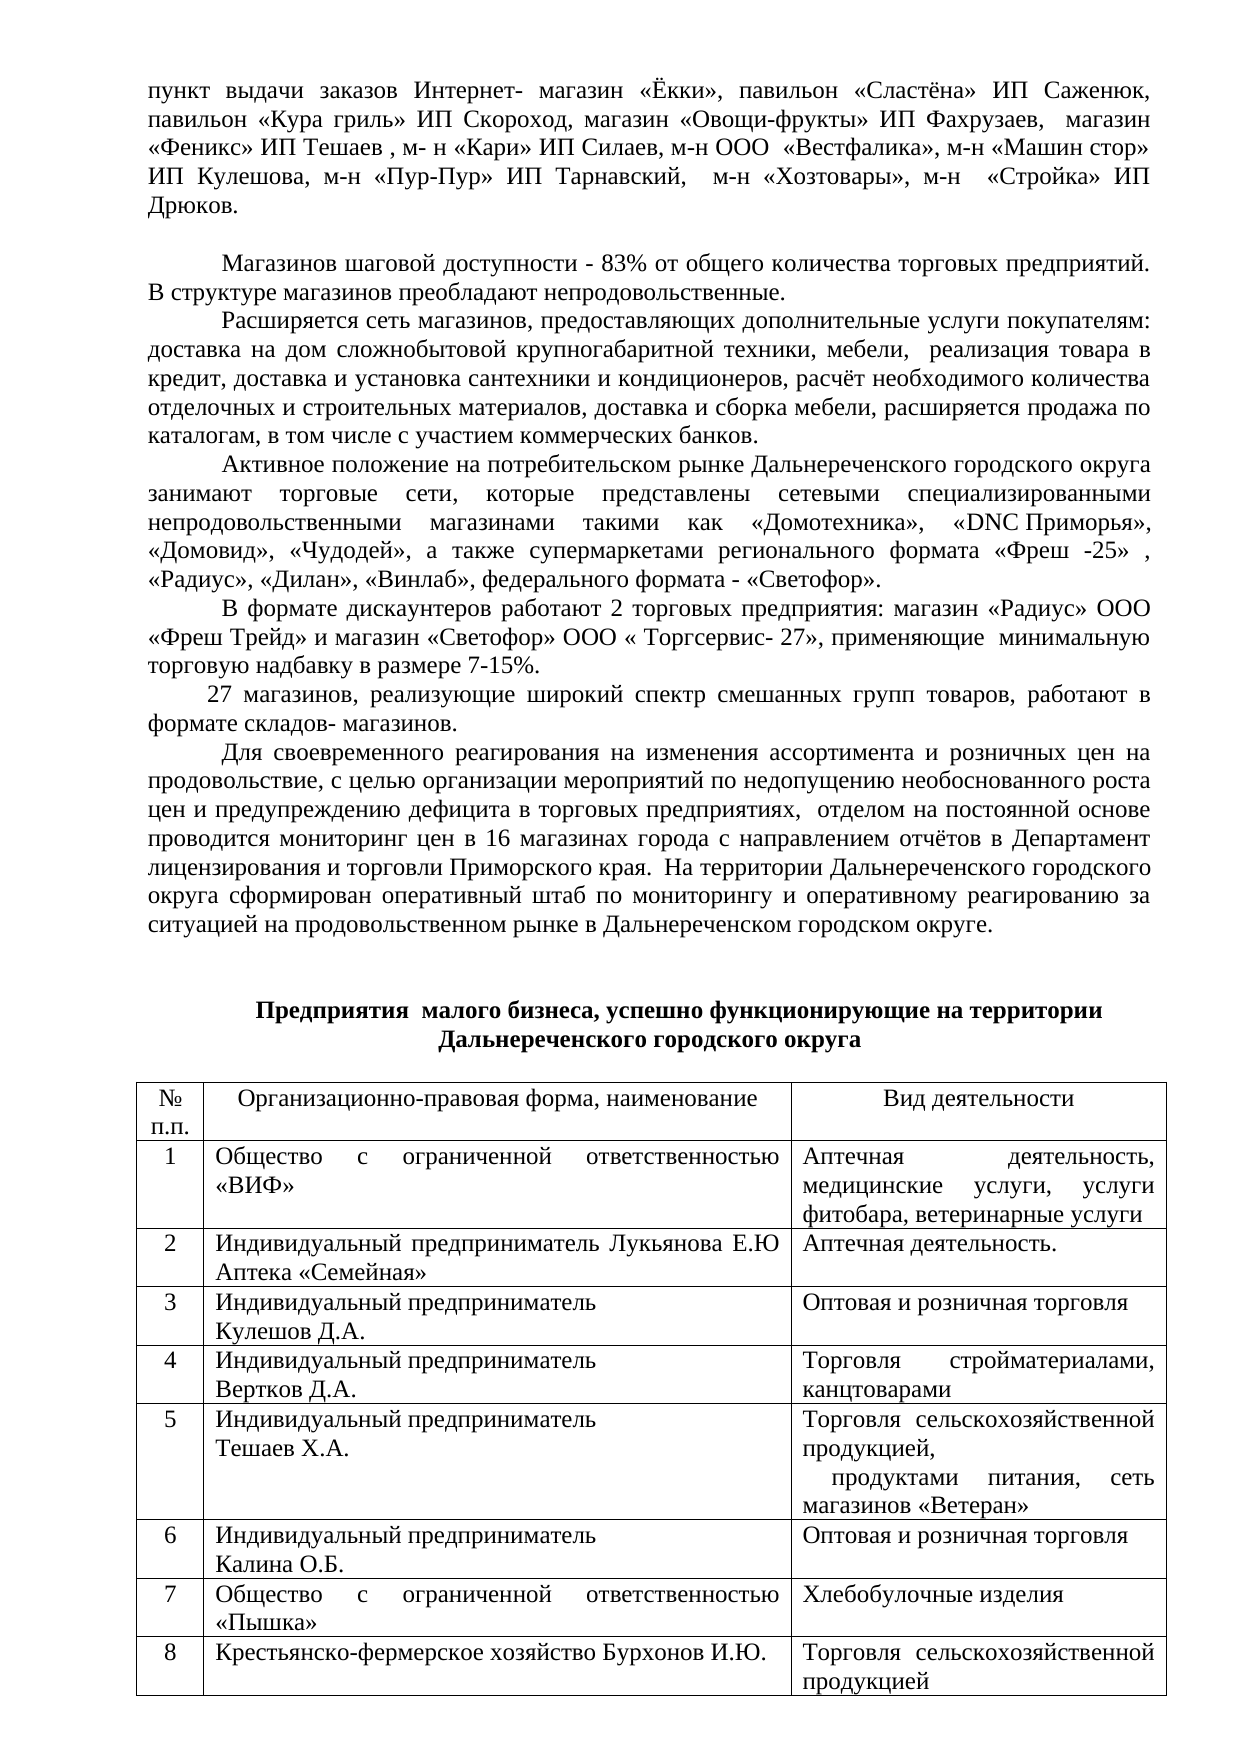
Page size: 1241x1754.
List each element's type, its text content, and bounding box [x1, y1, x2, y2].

table_cell 4 [137, 1346, 203, 1403]
table_header Организационно-правовая форма, наименование [204, 1083, 791, 1140]
text Активное положение на потребительском рынке Дальнереченского городского округа занимают торговые сети, которые представлены сетевыми специализированными непродовольственными магазинами такими как «Домотехника», «DNC Приморья», «Домовид», «Чудодей», а также супермаркетами регионального формата «Фреш -25» , «Радиус», «Дилан», «Винлаб», федерального формата - «Светофор». [148, 449, 1152, 593]
table_cell Торговля стройматериалами, канцтоварами [792, 1346, 1166, 1403]
table_cell 6 [137, 1520, 203, 1578]
table_header Вид деятельности [792, 1083, 1166, 1140]
table_cell 1 [137, 1141, 203, 1227]
table_cell 3 [137, 1287, 203, 1344]
table_cell 7 [137, 1579, 203, 1636]
table_cell Аптечная деятельность, медицинские услуги, услуги фитобара, ветеринарные услуги [792, 1141, 1166, 1227]
table_cell Индивидуальный предприниматель Кулешов Д.А. [204, 1287, 791, 1344]
table_header № п.п. [137, 1083, 203, 1140]
table_cell Оптовая и розничная торговля [792, 1287, 1166, 1344]
table_cell Общество с ограниченной ответственностью «Пышка» [204, 1579, 791, 1636]
text Магазинов шаговой доступности - 83% от общего количества торговых предприятий. В структуре магазинов преобладают непродовольственные. [148, 248, 1152, 305]
text В формате дискаунтеров работают 2 торговых предприятия: магазин «Радиус» ООО «Фреш Трейд» и магазин «Светофор» ООО « Торгсервис- 27», применяющие минимальную торговую надбавку в размере 7-15%. [148, 593, 1152, 679]
table_cell Индивидуальный предприниматель Лукьянова Е.Ю Аптека «Семейная» [204, 1229, 791, 1286]
text 27 магазинов, реализующие широкий спектр смешанных групп товаров, работают в формате складов- магазинов. [148, 679, 1152, 737]
table_cell Индивидуальный предприниматель Калина О.Б. [204, 1520, 791, 1578]
table_cell Торговля сельскохозяйственной продукцией, продуктами питания, сеть магазинов «Ветеран» [792, 1404, 1166, 1519]
table_cell Индивидуальный предприниматель Вертков Д.А. [204, 1346, 791, 1403]
title Расширяется сеть магазинов, предоставляющих дополнительные услуги покупателям: доставка на дом сложнобытовой крупногабаритной техники, мебели, реализация товара в кредит, доставка и установка сантехники и кондиционеров, расчёт необходимого количества отделочных и строительных материалов, доставка и сборка мебели, расширяется продажа по каталогам, в том числе с участием коммерческих банков. [148, 305, 1152, 449]
table_cell 8 [137, 1637, 203, 1695]
table_cell Крестьянско-фермерское хозяйство Бурхонов И.Ю. [204, 1637, 791, 1695]
text Предприятия малого бизнеса, успешно функционирующие на территории Дальнереченского городского округа [148, 995, 1152, 1053]
table_cell Хлебобулочные изделия [792, 1579, 1166, 1636]
text Для своевременного реагирования на изменения ассортимента и розничных цен на продовольствие, с целью организации мероприятий по недопущению необоснованного роста цен и предупреждению дефицита в торговых предприятиях, отделом на постоянной основе проводится мониторинг цен в 16 магазинах города с направлением отчётов в Департамент лицензирования и торговли Приморского края. На территории Дальнереченского городского округа сформирован оперативный штаб по мониторингу и оперативному реагированию за ситуацией на продовольственном рынке в Дальнереченском городском округе. [148, 737, 1152, 938]
table_cell 5 [137, 1404, 203, 1519]
table_cell Торговля сельскохозяйственной продукцией [792, 1637, 1166, 1695]
table_cell 2 [137, 1229, 203, 1286]
text пункт выдачи заказов Интернет- магазин «Ёкки», павильон «Сластёна» ИП Саженюк, павильон «Кура гриль» ИП Скороход, магазин «Овощи-фрукты» ИП Фахрузаев, магазин «Феникс» ИП Тешаев , м- н «Кари» ИП Силаев, м-н ООО «Вестфалика», м-н «Машин стор» ИП Кулешова, м-н «Пур-Пур» ИП Тарнавский, м-н «Хозтовары», м-н «Стройка» ИП Дрюков. [148, 75, 1152, 219]
table_cell Общество с ограниченной ответственностью «ВИФ» [204, 1141, 791, 1227]
table_cell Индивидуальный предприниматель Тешаев Х.А. [204, 1404, 791, 1519]
table_cell Оптовая и розничная торговля [792, 1520, 1166, 1578]
table_cell Аптечная деятельность. [792, 1229, 1166, 1286]
